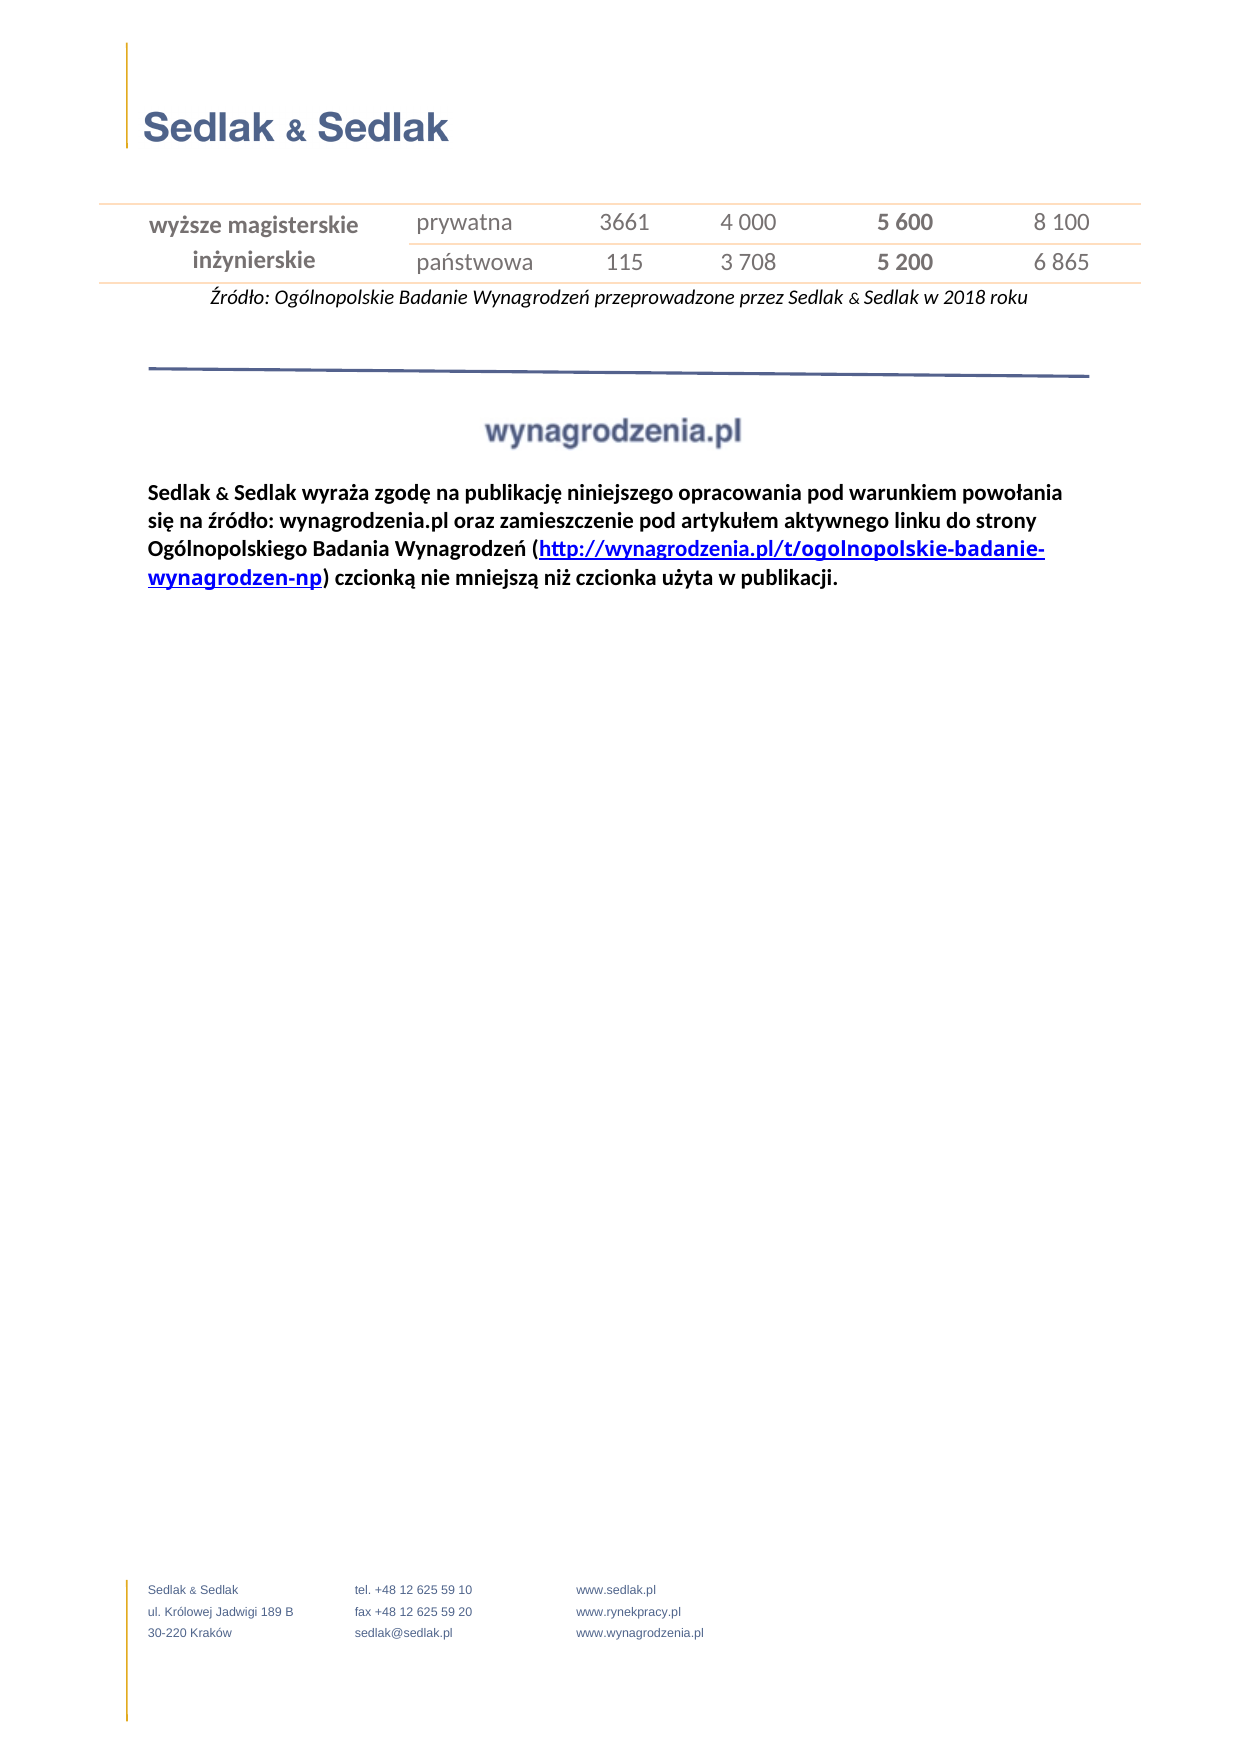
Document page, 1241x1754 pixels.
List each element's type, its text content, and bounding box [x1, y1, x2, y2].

picture [138, 106, 454, 149]
table_cell wyższe magisterskie inżynierskie [99, 205, 409, 282]
table_cell 3661 [580, 205, 669, 243]
table_cell 5 600 [828, 205, 982, 243]
table_cell 8 100 [982, 205, 1141, 243]
table_cell 4 000 [669, 205, 828, 243]
text Sedlak & Sedlak wyraża zgodę na publikację niniejszego opracowania pod warunkiem powołania się na źródło: wynagrodzenia.pl oraz zamieszczenie pod artykułem aktywnego linku do strony Ogólnopolskiego Badania Wynagrodzeń (http://wynagrodzenia.pl/t/ogolnopolskie-badanie-wynagrodzen-np) czcionką nie mniejszą niż czcionka użyta w publikacji. [148, 478, 1092, 591]
table_cell prywatna [409, 205, 580, 243]
picture [479, 417, 745, 451]
table_cell 5 200 [828, 245, 982, 282]
table_cell 115 [580, 245, 669, 282]
table_cell 3 708 [669, 245, 828, 282]
text Źródło: Ogólnopolskie Badanie Wynagrodzeń przeprowadzone przez Sedlak & Sedlak w 2018 roku [148, 284, 1092, 310]
table_cell państwowa [409, 245, 580, 282]
table_cell 6 865 [982, 245, 1141, 282]
